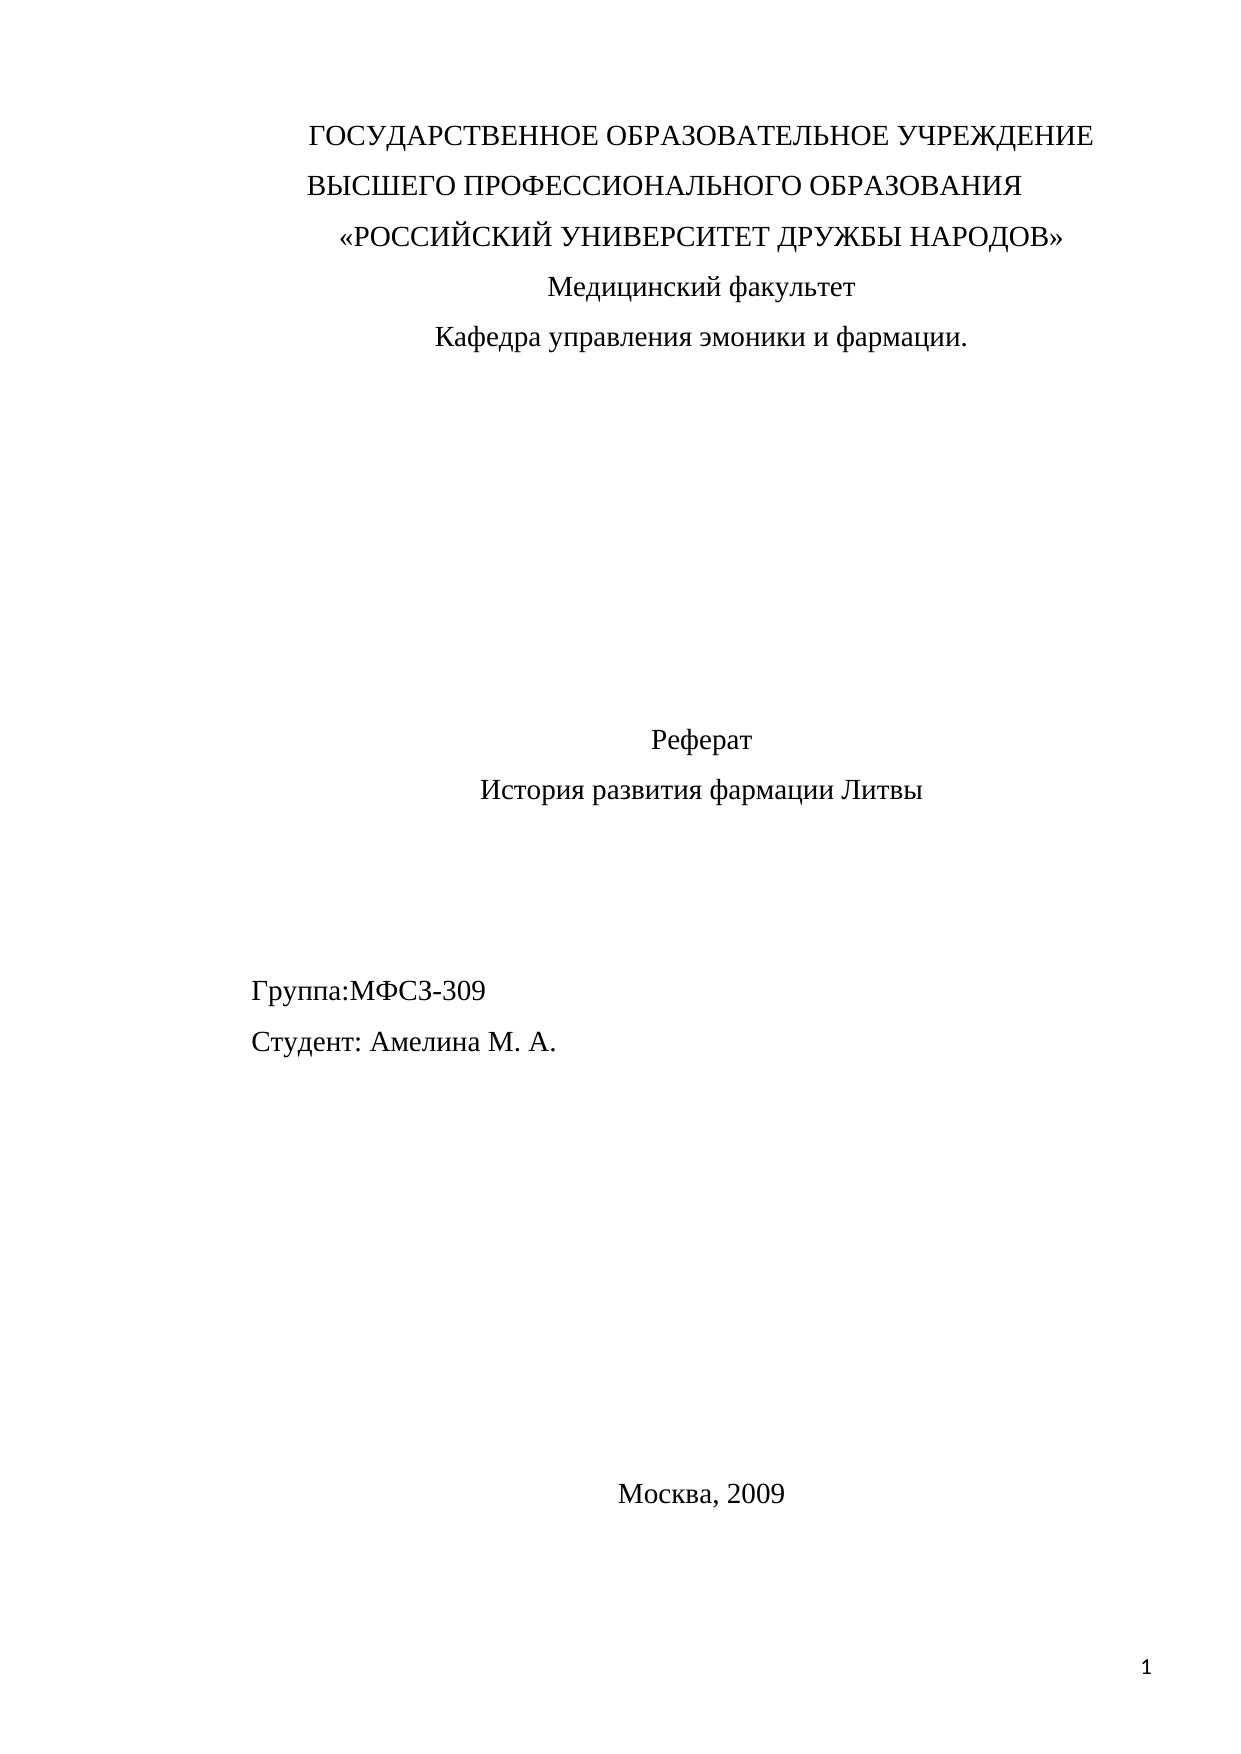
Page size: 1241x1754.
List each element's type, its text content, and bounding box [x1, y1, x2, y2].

text Студент: Амелина М. А. [177, 1024, 1152, 1057]
text Москва, 2009 [177, 1477, 1152, 1510]
text ГОСУДАРСТВЕННОЕ ОБРАЗОВАТЕЛЬНОЕ УЧРЕЖДЕНИЕ ВЫСШЕГО ПРОФЕССИОНАЛЬНОГО ОБРАЗОВАНИЯ [177, 118, 1152, 202]
text «РОССИЙСКИЙ УНИВЕРСИТЕТ ДРУЖБЫ НАРОДОВ» [177, 219, 1152, 252]
text Медицинский факультет [177, 269, 1152, 303]
text История развития фармации Литвы [177, 772, 1152, 806]
text Реферат [177, 722, 1152, 755]
text Группа:МФСЗ-309 [177, 973, 1152, 1007]
text Кафедра управления эмоники и фармации. [177, 319, 1152, 353]
